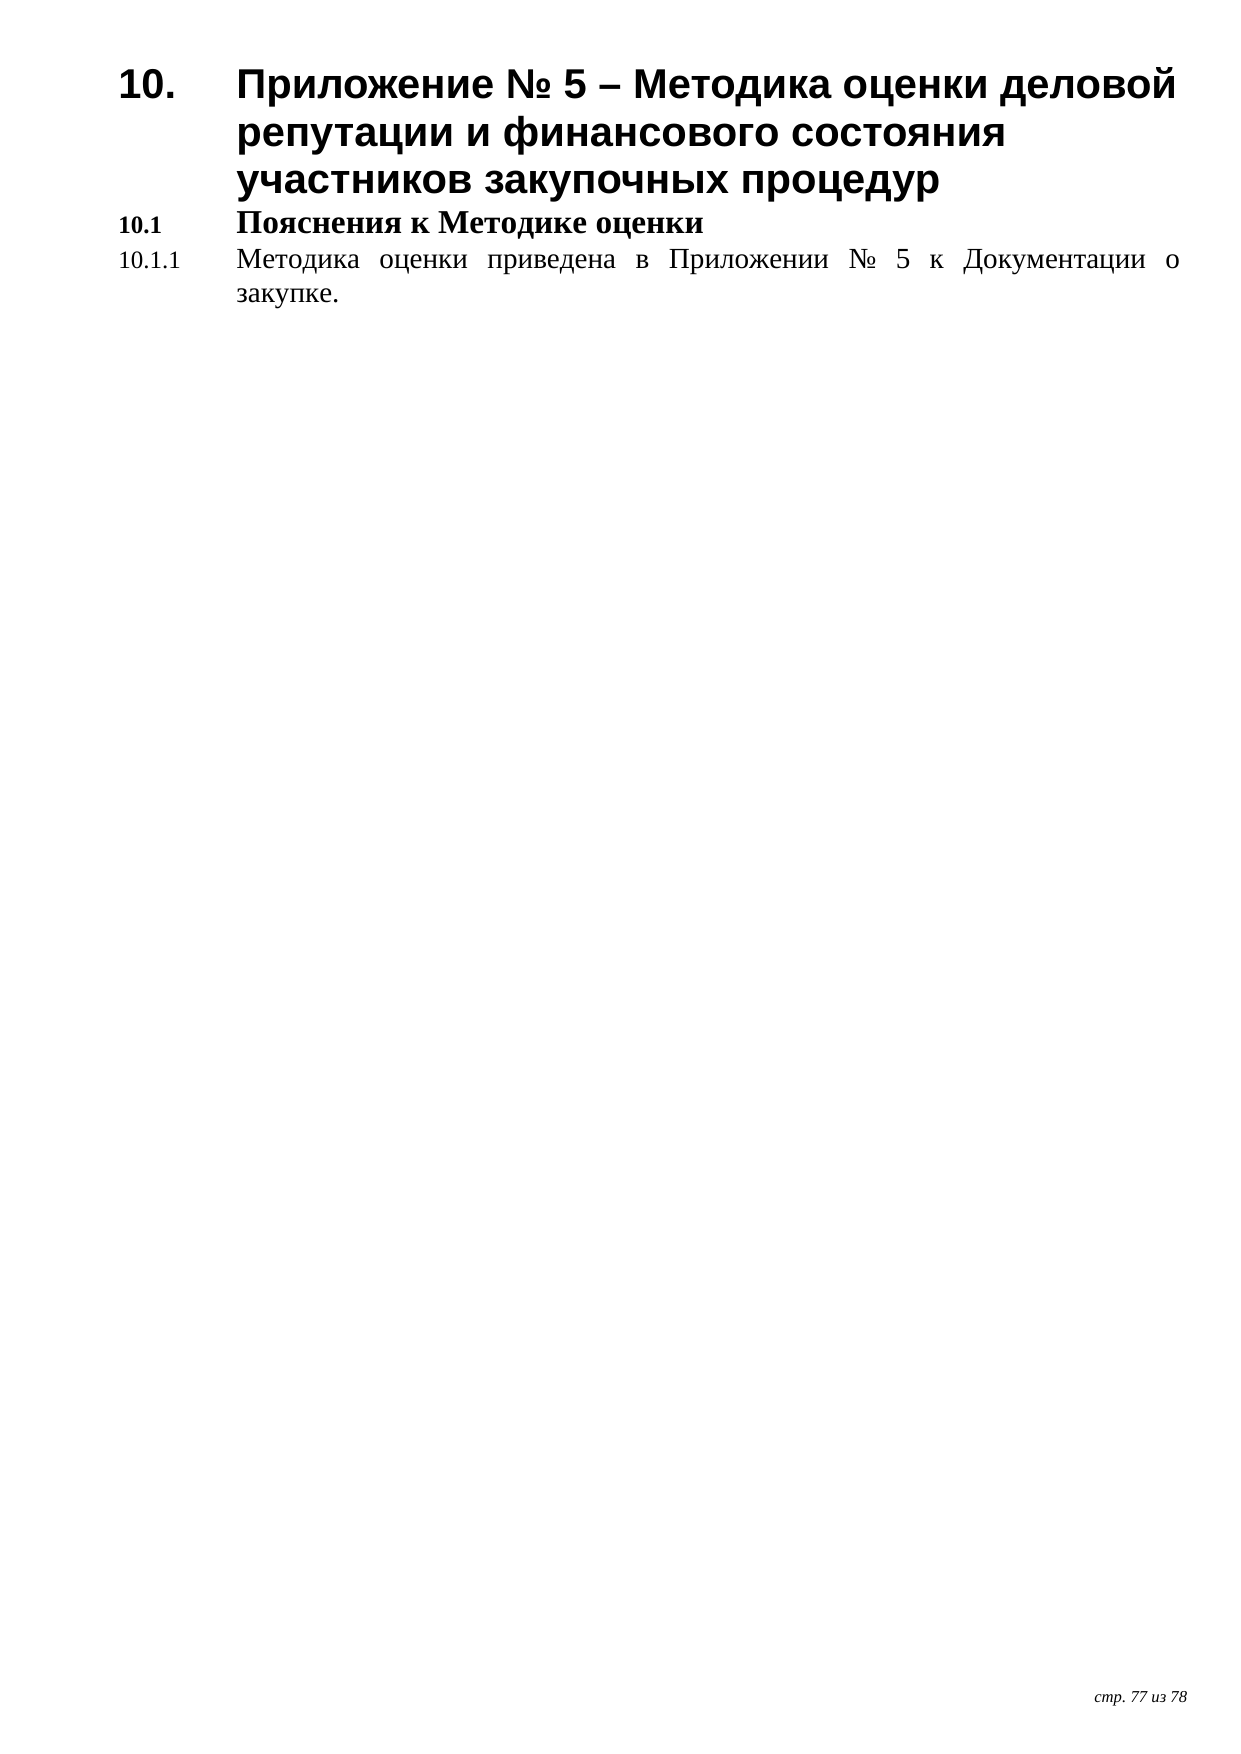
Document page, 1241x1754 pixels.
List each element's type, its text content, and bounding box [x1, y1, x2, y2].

subtitle Пояснения к Методике оценки [118, 203, 1181, 241]
list Методика оценки приведена в Приложении № 5 к Документации о закупке. [118, 241, 1181, 308]
subtitle Приложение № 5 – Методика оценки деловой репутации и финансового состояния участников закупочных процедур [118, 59, 1181, 203]
